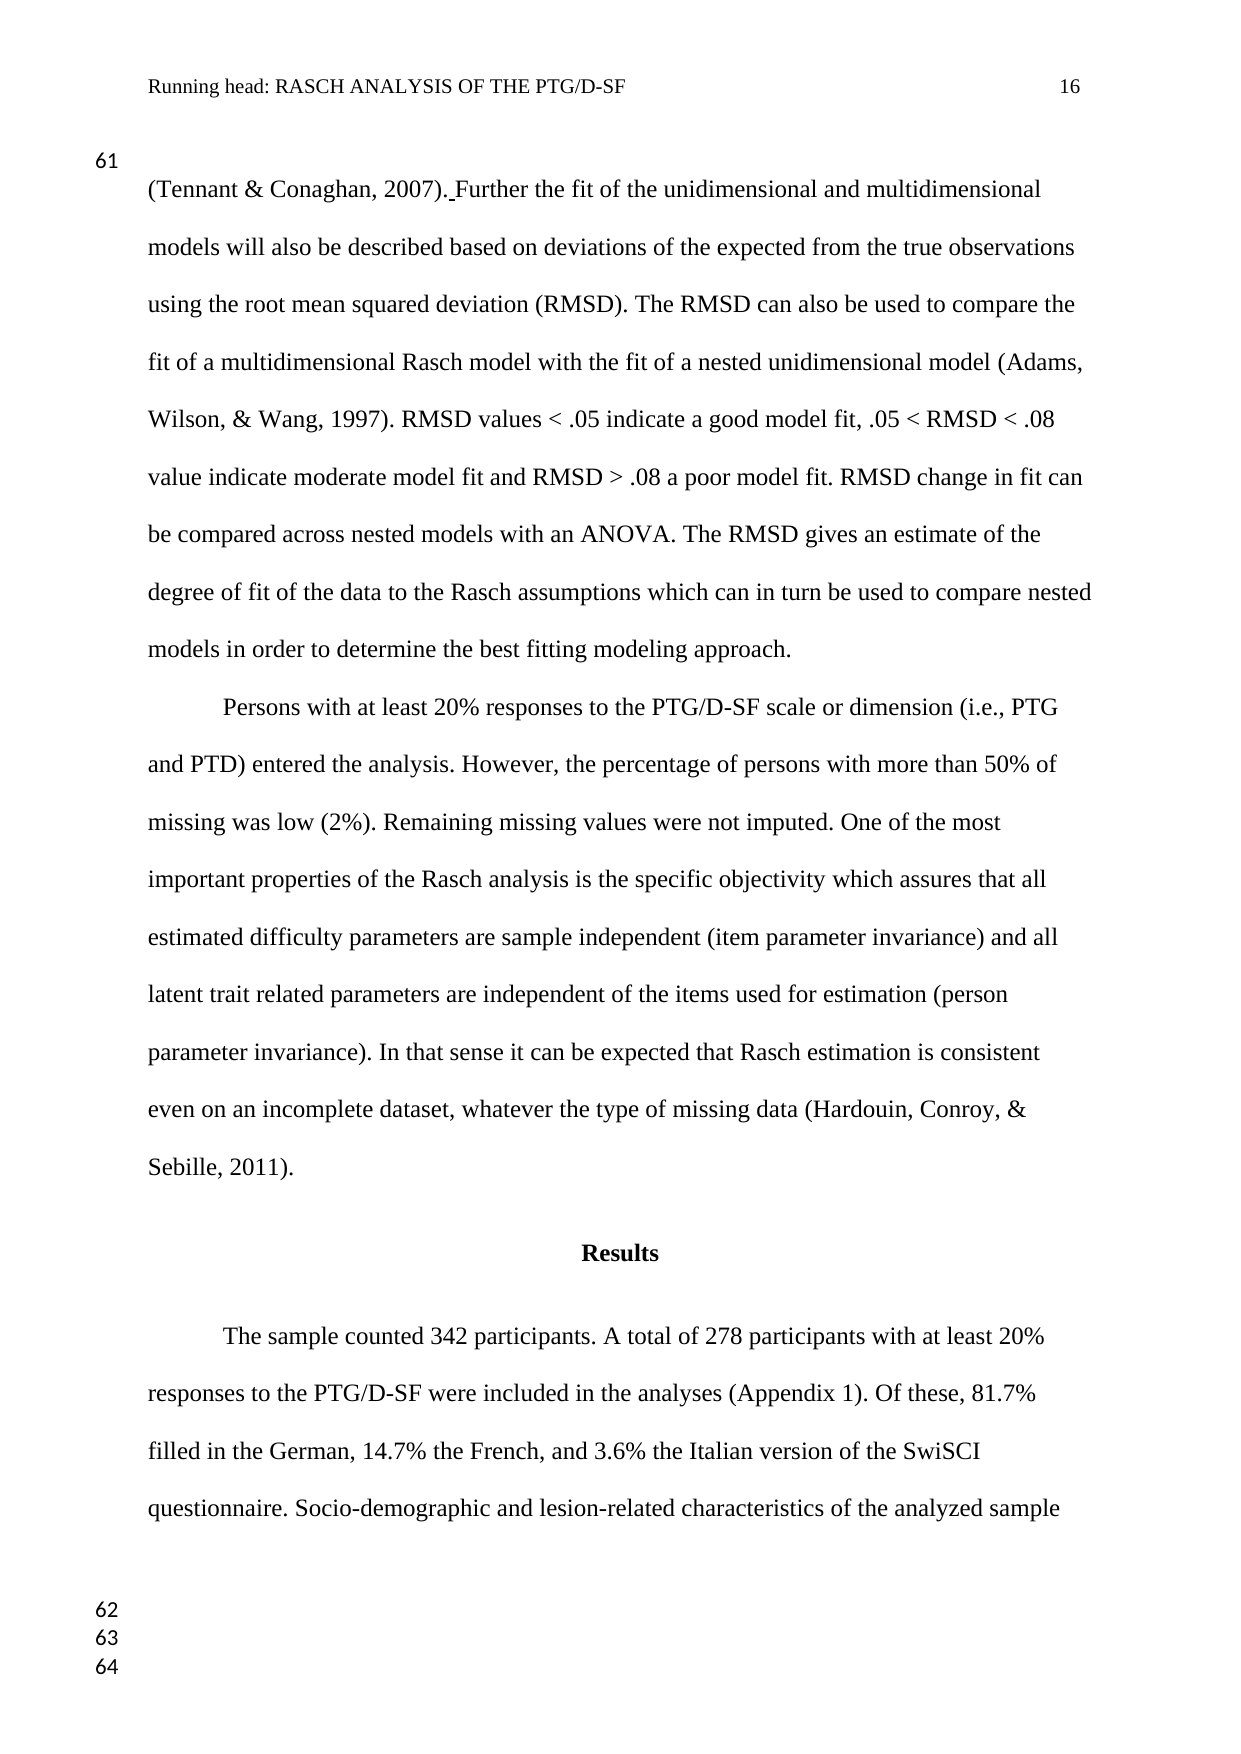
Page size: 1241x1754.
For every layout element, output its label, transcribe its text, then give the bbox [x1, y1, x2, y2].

text Persons with at least 20% responses to the PTG/D-SF scale or dimension (i.e., PTG and PTD) entered the analysis. However, the percentage of persons with more than 50% of missing was low (2%). Remaining missing values were not imputed. One of the most important properties of the Rasch analysis is the specific objectivity which assures that all estimated difficulty parameters are sample independent (item parameter invariance) and all latent trait related parameters are independent of the items used for estimation (person parameter invariance). In that sense it can be expected that Rasch estimation is consistent even on an incomplete dataset, whatever the type of missing data (Hardouin, Conroy, & Sebille, 2011). [148, 692, 1093, 1180]
subtitle Results [148, 1238, 1093, 1267]
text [148, 1321, 1093, 1522]
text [148, 174, 1093, 663]
